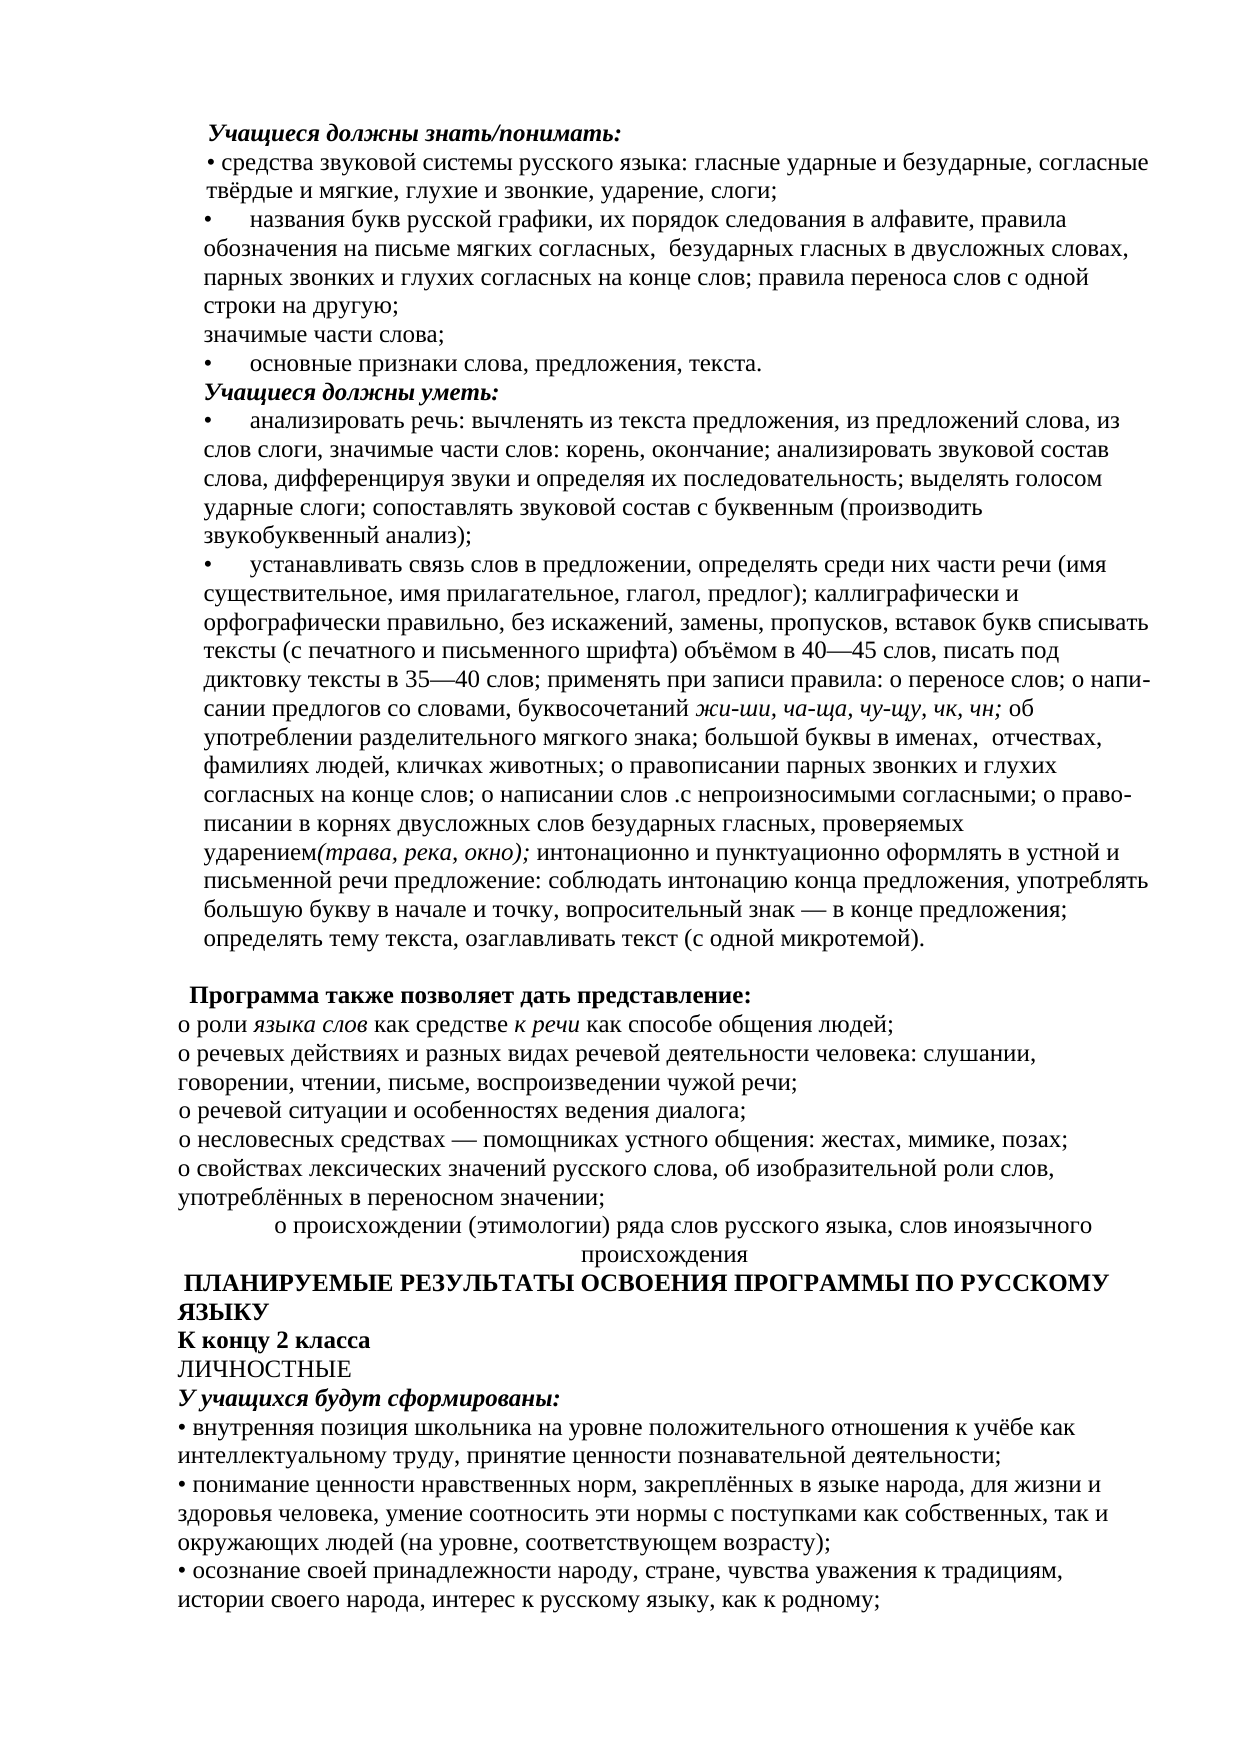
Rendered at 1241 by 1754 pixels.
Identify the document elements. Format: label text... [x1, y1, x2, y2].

text • основные признаки слова, предложения, текста. Учащиеся должны уметь: [203, 348, 1152, 406]
text о свойствах лексических значений русского слова, об изобразительной роли слов, употреблённых в переносном значении; [178, 1153, 1152, 1211]
text К концу 2 класса [177, 1326, 1152, 1354]
text о несловесных средствах — помощниках устного общения: жестах, мимике, позах; [178, 1124, 1152, 1153]
text ЛИЧНОСТНЫЕ [177, 1354, 1152, 1383]
text У учащихся будут сформированы: [177, 1383, 1152, 1412]
text о роли языка слов как средстве к речи как способе общения людей; [178, 1009, 1152, 1038]
text • устанавливать связь слов в предложении, определять среди них части речи (имя существительное, имя прилагательное, глагол, предлог); каллиграфически и орфографически правильно, без искажений, замены, пропусков, вставок букв списывать тексты (с печатного и письменного шрифта) объёмом в 40—45 слов, писать под диктовку тексты в 35—40 слов; применять при записи правила: о переносе слов; о написании предлогов со словами, буквосочетаний жи-ши, ча-ща, чу-щу, чк, чн; об употреблении разделительного мягкого знака; большой буквы в именах, отчествах, фамилиях людей, кличках животных; о правописании парных звонких и глухих согласных на конце слов; о написании слов .с непроизносимыми согласными; о правописании в корнях двусложных слов безударных гласных, проверяемых ударением(трава, река, окно); интонационно и пунктуационно оформлять в устной и письменной речи предложение: соблюдать интонацию конца предложения, употреблять большую букву в начале и точку, вопросительный знак — в конце предложения; определять тему текста, озаглавливать текст (с одной микротемой). [203, 549, 1152, 952]
text • понимание ценности нравственных норм, закреплённых в языке народа, для жизни и здоровья человека, умение соотносить эти нормы с поступками как собственных, так и окружающих людей (на уровне, соответствующем возрасту); [177, 1469, 1152, 1556]
text Программа также позволяет дать представление: [189, 981, 1152, 1009]
text Учащиеся должны знать/понимать: [207, 118, 1152, 147]
text о речевых действиях и разных видах речевой деятельности человека: слушании, говорении, чтении, письме, воспроизведении чужой речи; [178, 1038, 1152, 1096]
text • осознание своей принадлежности народу, стране, чувства уважения к традициям, истории своего народа, интерес к русскому языку, как к родному; [177, 1556, 1152, 1613]
text • внутренняя позиция школьника на уровне положительного отношения к учёбе как интеллектуальному труду, принятие ценности познавательной деятельности; [177, 1412, 1152, 1469]
text о происхождении (этимологии) ряда слов русского языка, слов иноязычного происхождения [177, 1211, 1152, 1268]
text • названия букв русской графики, их порядок следования в алфавите, правила обозначения на письме мягких согласных, безударных гласных в двусложных словах, парных звонких и глухих согласных на конце слов; правила переноса слов с одной строки на другую; значимые части слова; [203, 204, 1152, 348]
text • средства звуковой системы русского языка: гласные ударные и безударные, согласные твёрдые и мягкие, глухие и звонкие, ударение, слоги; [206, 147, 1152, 204]
text • анализировать речь: вычленять из текста предложения, из предложений слова, из слов слоги, значимые части слов: корень, окончание; анализировать звуковой состав слова, дифференцируя звуки и определяя их последовательность; выделять голосом ударные слоги; сопоставлять звуковой состав с буквенным (производить звукобуквенный анализ); [203, 406, 1152, 549]
text о речевой ситуации и особенностях ведения диалога; [178, 1096, 1152, 1124]
text ПЛАНИРУЕМЫЕ РЕЗУЛЬТАТЫ ОСВОЕНИЯ ПРОГРАММЫ ПО РУССКОМУ ЯЗЫКУ [177, 1268, 1152, 1326]
